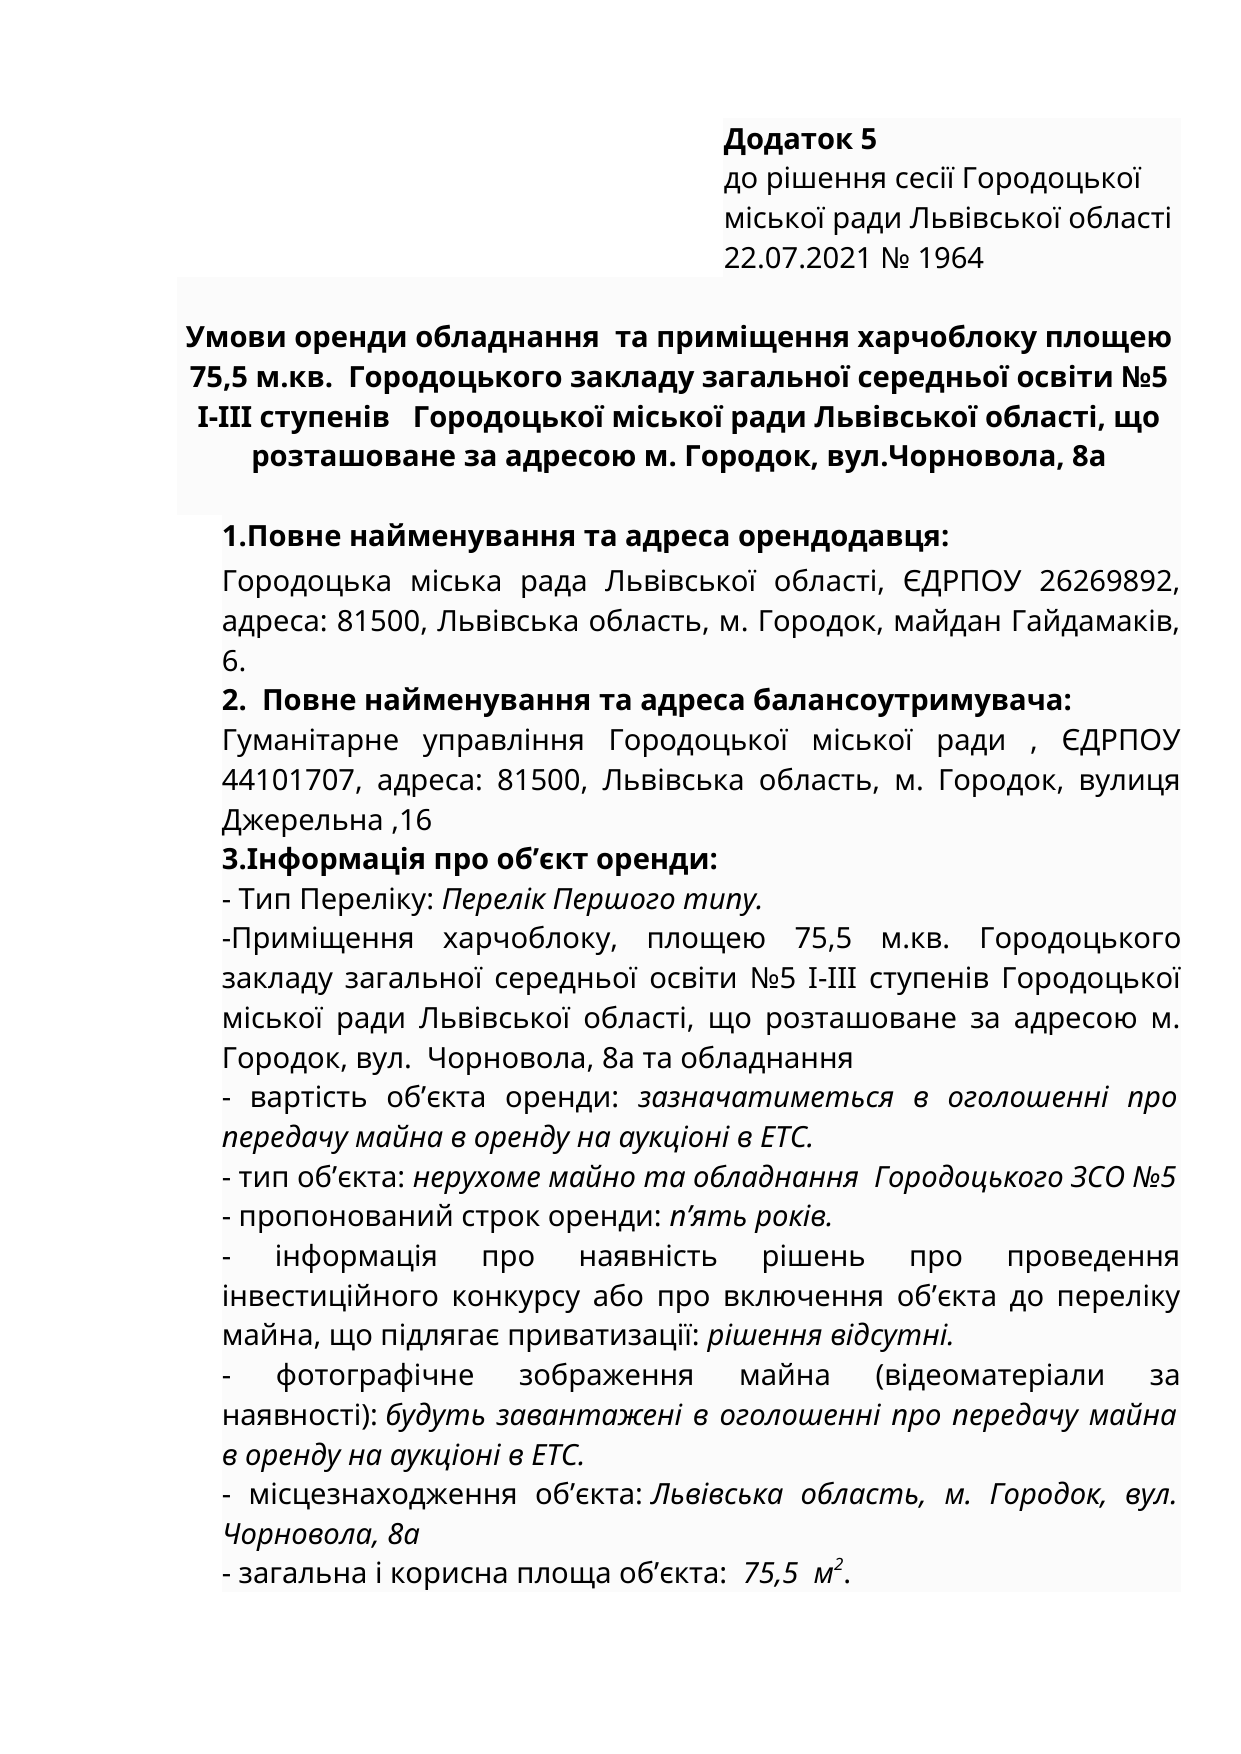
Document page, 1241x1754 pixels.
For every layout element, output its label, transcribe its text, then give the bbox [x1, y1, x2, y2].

text 22.07.2021 № 1964 [723, 237, 1181, 277]
text - фотографічне зображення майна (відеоматеріали за наявності): будуть завантажені в оголошенні про передачу майна в оренду на аукціоні в ЕТС. [222, 1354, 1181, 1473]
text Городоцька міська рада Львівської області, ЄДРПОУ 26269892, адреса: 81500, Львівська область, м. Городок, майдан Гайдамаків, 6. [222, 561, 1181, 680]
text до рішення сесії Городоцької міської ради Львівської області [723, 158, 1181, 237]
text -Приміщення харчоблоку, площею 75,5 м.кв. Городоцького закладу загальної середньої освіти №5 І-ІІІ ступенів Городоцької міської ради Львівської області, що розташоване за адресою м. Городок, вул. Чорновола, 8а та обладнання [222, 918, 1181, 1077]
text - інформація про наявність рішень про проведення інвестиційного конкурсу або про включення об’єкта до переліку майна, що підлягає приватизації: рішення відсутні. [222, 1235, 1181, 1354]
text - тип об’єкта: нерухоме майно та обладнання Городоцького ЗСО №5 [222, 1156, 1181, 1196]
text - загальна і корисна площа об’єкта: 75,5 м2. [222, 1553, 1181, 1592]
text - пропонований строк оренди: п’ять років. [222, 1196, 1181, 1235]
text Умови оренди обладнання та приміщення харчоблоку площею 75,5 м.кв. Городоцького закладу загальної середньої освіти №5 І-ІІІ ступенів Городоцької міської ради Львівської області, що розташоване за адресою м. Городок, вул.Чорновола, 8а [177, 317, 1181, 475]
text Додаток 5 [723, 118, 1181, 158]
text 2. Повне найменування та адреса балансоутримувача: [222, 680, 1181, 719]
text - Тип Переліку: Перелік Першого типу. [222, 878, 1181, 918]
text - вартість об’єкта оренди: зазначатиметься в оголошенні про передачу майна в оренду на аукціоні в ЕТС. [222, 1077, 1181, 1156]
text 1.Повне найменування та адреса орендодавця: [222, 515, 1181, 555]
text 3.Інформація про об’єкт оренди: [222, 838, 1181, 878]
text - місцезнаходження об’єкта: Львівська область, м. Городок, вул. Чорновола, 8а [222, 1473, 1181, 1553]
text Гуманітарне управління Городоцької міської ради , ЄДРПОУ 44101707, адреса: 81500, Львівська область, м. Городок, вулиця Джерельна ,16 [222, 719, 1181, 838]
